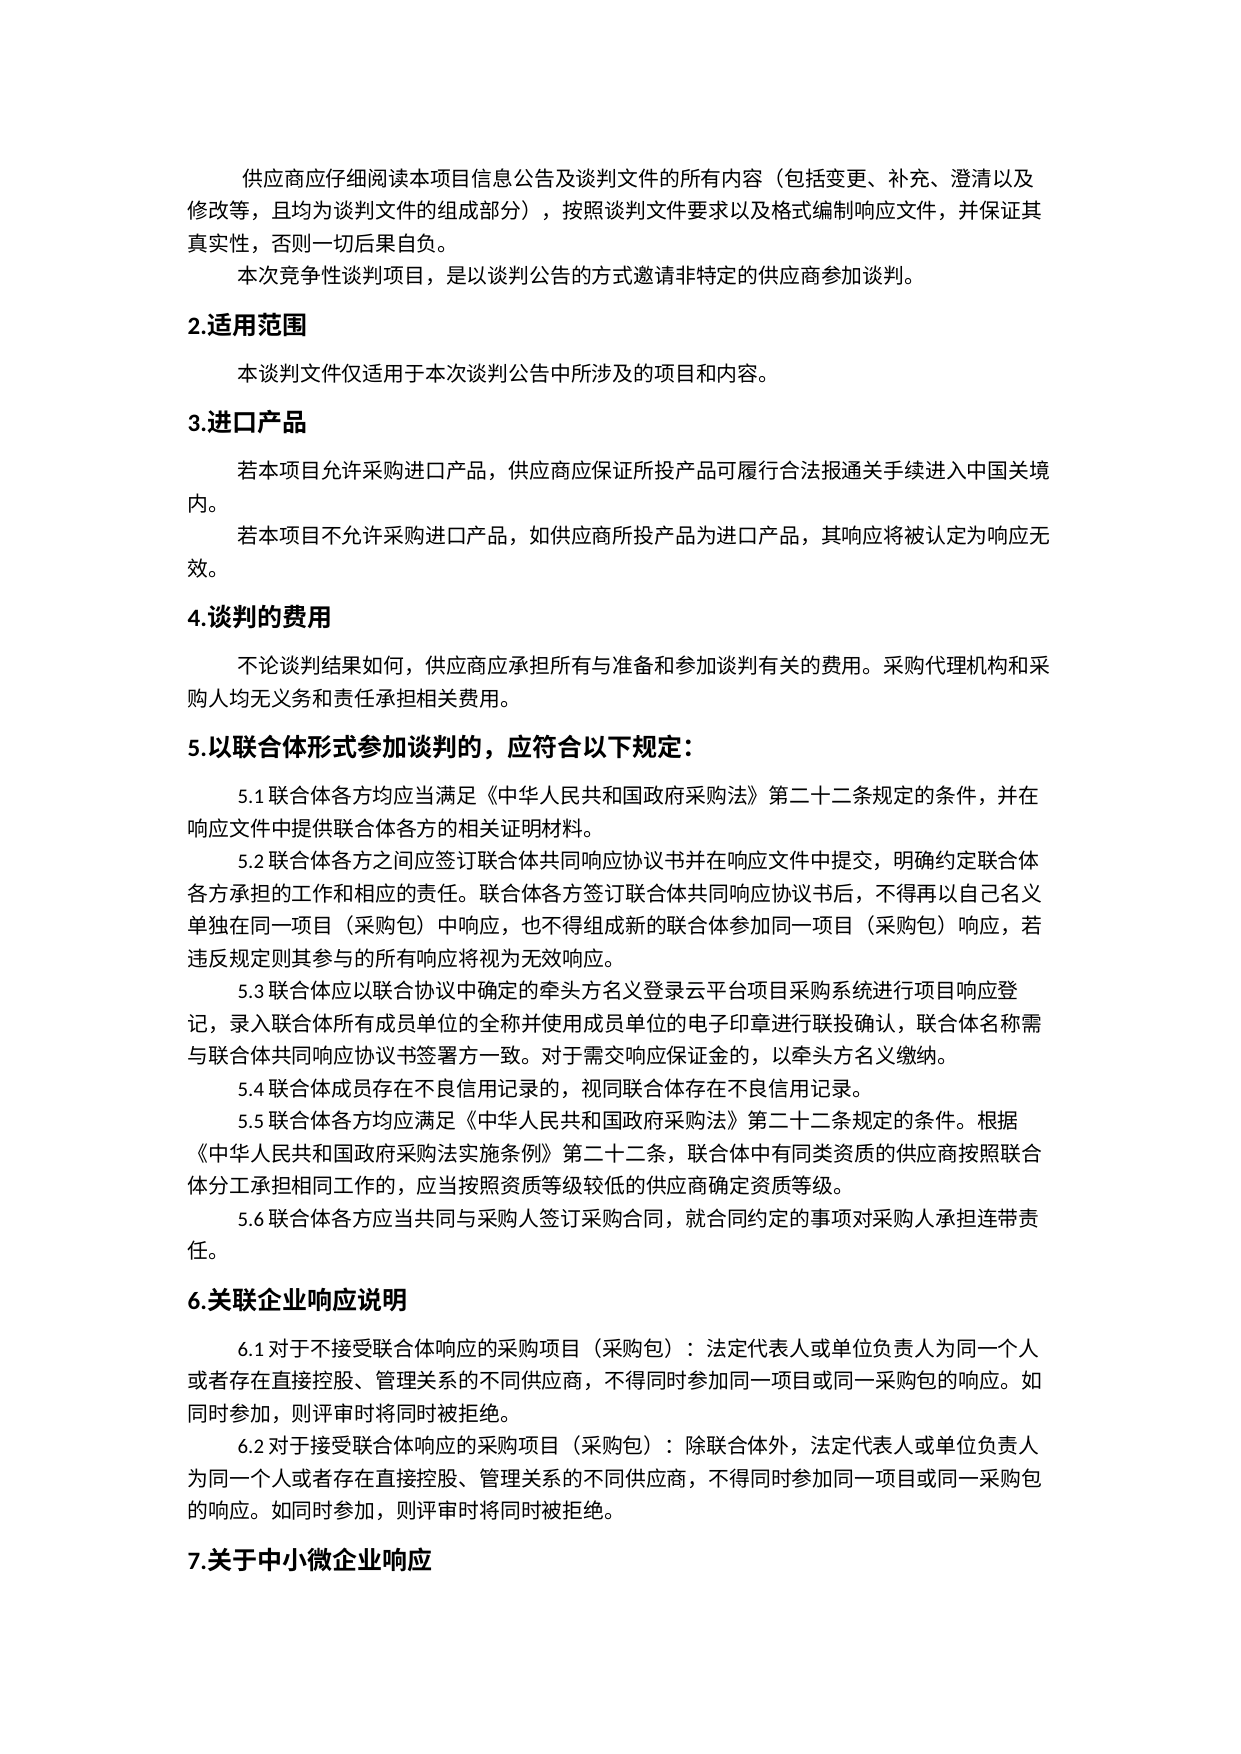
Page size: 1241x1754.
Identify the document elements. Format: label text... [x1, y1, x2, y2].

text 2.适用范围 [187, 292, 1053, 357]
text 5.2 联合体各方之间应签订联合体共同响应协议书并在响应文件中提交，明确约定联合体各方承担的工作和相应的责任。联合体各方签订联合体共同响应协议书后，不得再以自己名义单独在同一项目（采购包）中响应，也不得组成新的联合体参加同一项目（采购包）响应，若违反规定则其参与的所有响应将视为无效响应。 [187, 844, 1053, 974]
text 5.3 联合体应以联合协议中确定的牵头方名义登录云平台项目采购系统进行项目响应登记，录入联合体所有成员单位的全称并使用成员单位的电子印章进行联投确认，联合体名称需与联合体共同响应协议书签署方一致。对于需交响应保证金的，以牵头方名义缴纳。 [187, 974, 1053, 1072]
text 6.关联企业响应说明 [187, 1267, 1053, 1332]
text 3.进口产品 [187, 389, 1053, 454]
text 6.2 对于接受联合体响应的采购项目（采购包）：除联合体外，法定代表人或单位负责人为同一个人或者存在直接控股、管理关系的不同供应商，不得同时参加同一项目或同一采购包的响应。如同时参加，则评审时将同时被拒绝。 [187, 1429, 1053, 1527]
text 本次竞争性谈判项目，是以谈判公告的方式邀请非特定的供应商参加谈判。 [187, 259, 1053, 292]
text 若本项目允许采购进口产品，供应商应保证所投产品可履行合法报通关手续进入中国关境内。 [187, 454, 1053, 519]
text 5.6 联合体各方应当共同与采购人签订采购合同，就合同约定的事项对采购人承担连带责任。 [187, 1202, 1053, 1267]
text 5.4 联合体成员存在不良信用记录的，视同联合体存在不良信用记录。 [187, 1072, 1053, 1104]
text 本谈判文件仅适用于本次谈判公告中所涉及的项目和内容。 [187, 357, 1053, 389]
text 不论谈判结果如何，供应商应承担所有与准备和参加谈判有关的费用。采购代理机构和采购人均无义务和责任承担相关费用。 [187, 649, 1053, 714]
text 供应商应仔细阅读本项目信息公告及谈判文件的所有内容（包括变更、补充、澄清以及修改等，且均为谈判文件的组成部分），按照谈判文件要求以及格式编制响应文件，并保证其真实性，否则一切后果自负。 [187, 162, 1053, 259]
text 5.以联合体形式参加谈判的，应符合以下规定： [187, 714, 1053, 779]
text 若本项目不允许采购进口产品，如供应商所投产品为进口产品，其响应将被认定为响应无效。 [187, 519, 1053, 584]
text 7.关于中小微企业响应 [187, 1527, 1053, 1592]
text 6.1 对于不接受联合体响应的采购项目（采购包）：法定代表人或单位负责人为同一个人或者存在直接控股、管理关系的不同供应商，不得同时参加同一项目或同一采购包的响应。如同时参加，则评审时将同时被拒绝。 [187, 1332, 1053, 1429]
text 5.1 联合体各方均应当满足《中华人民共和国政府采购法》第二十二条规定的条件，并在响应文件中提供联合体各方的相关证明材料。 [187, 779, 1053, 844]
text 4.谈判的费用 [187, 584, 1053, 649]
text 5.5 联合体各方均应满足《中华人民共和国政府采购法》第二十二条规定的条件。根据《中华人民共和国政府采购法实施条例》第二十二条，联合体中有同类资质的供应商按照联合体分工承担相同工作的，应当按照资质等级较低的供应商确定资质等级。 [187, 1104, 1053, 1202]
